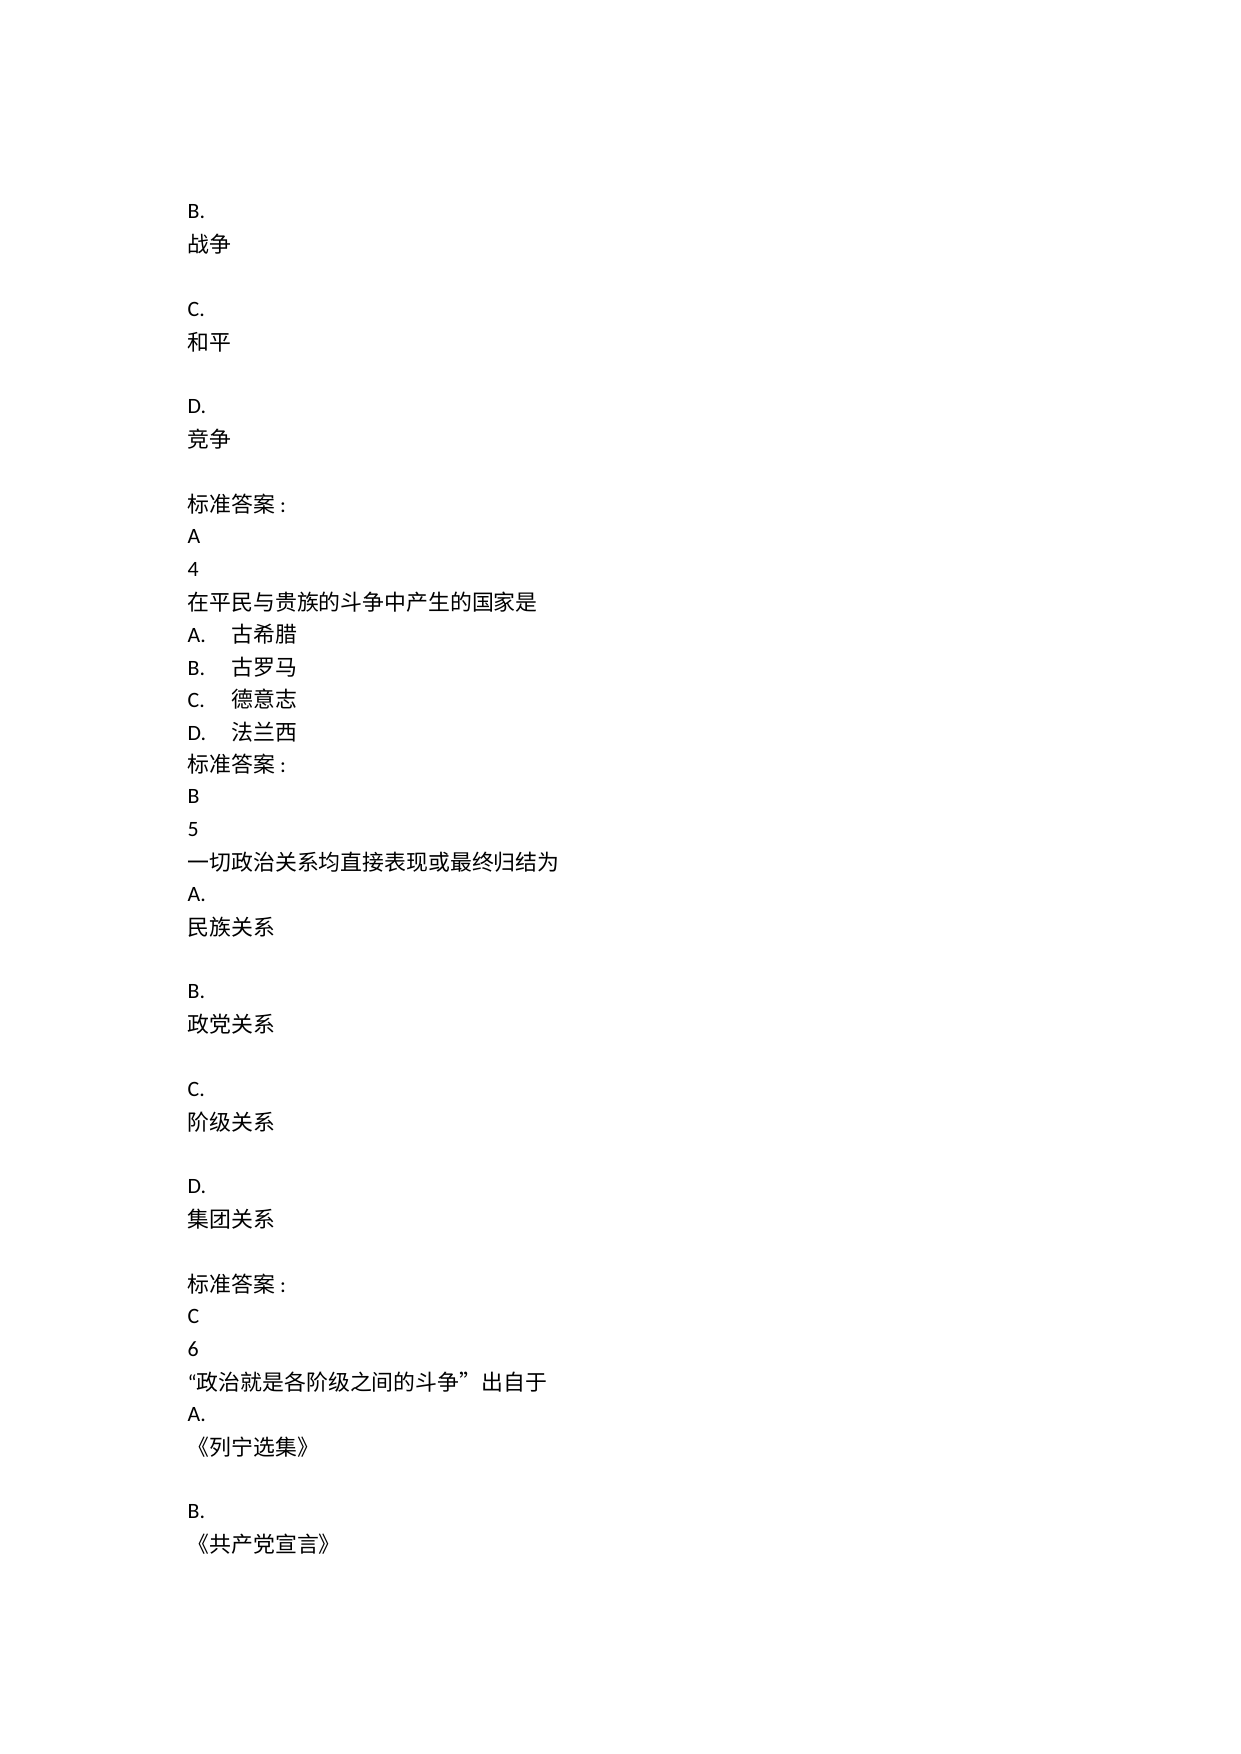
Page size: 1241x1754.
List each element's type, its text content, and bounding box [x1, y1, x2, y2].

text C [187, 1299, 1053, 1332]
text 标准答案 : [187, 747, 1053, 779]
text 《共产党宣言》 [187, 1527, 1053, 1559]
text B. [187, 974, 1053, 1007]
text B. [187, 194, 1053, 227]
text B. [187, 1494, 1053, 1527]
text C. 德意志 [187, 682, 1053, 714]
text A [187, 519, 1053, 552]
text 标准答案 : [187, 487, 1053, 519]
text D. 法兰西 [187, 714, 1053, 747]
text C. [187, 292, 1053, 324]
text D. [187, 389, 1053, 422]
text 战争 [187, 227, 1053, 259]
text A. 古希腊 [187, 617, 1053, 649]
text D. [187, 1169, 1053, 1202]
text 6 [187, 1332, 1053, 1364]
text A. [187, 877, 1053, 909]
text 集团关系 [187, 1202, 1053, 1234]
text 政党关系 [187, 1007, 1053, 1039]
text B [187, 779, 1053, 812]
text 一切政治关系均直接表现或最终归结为 [187, 844, 1053, 877]
text 阶级关系 [187, 1104, 1053, 1137]
text 和平 [187, 324, 1053, 357]
text 民族关系 [187, 909, 1053, 942]
text 4 [187, 552, 1053, 584]
text 标准答案 : [187, 1267, 1053, 1299]
text 5 [187, 812, 1053, 844]
text A. [187, 1397, 1053, 1429]
text B. 古罗马 [187, 649, 1053, 682]
text C. [187, 1072, 1053, 1104]
text 《列宁选集》 [187, 1429, 1053, 1462]
text “政治就是各阶级之间的斗争”出自于 [187, 1364, 1053, 1397]
text 竞争 [187, 422, 1053, 454]
text 在平民与贵族的斗争中产生的国家是 [187, 584, 1053, 617]
